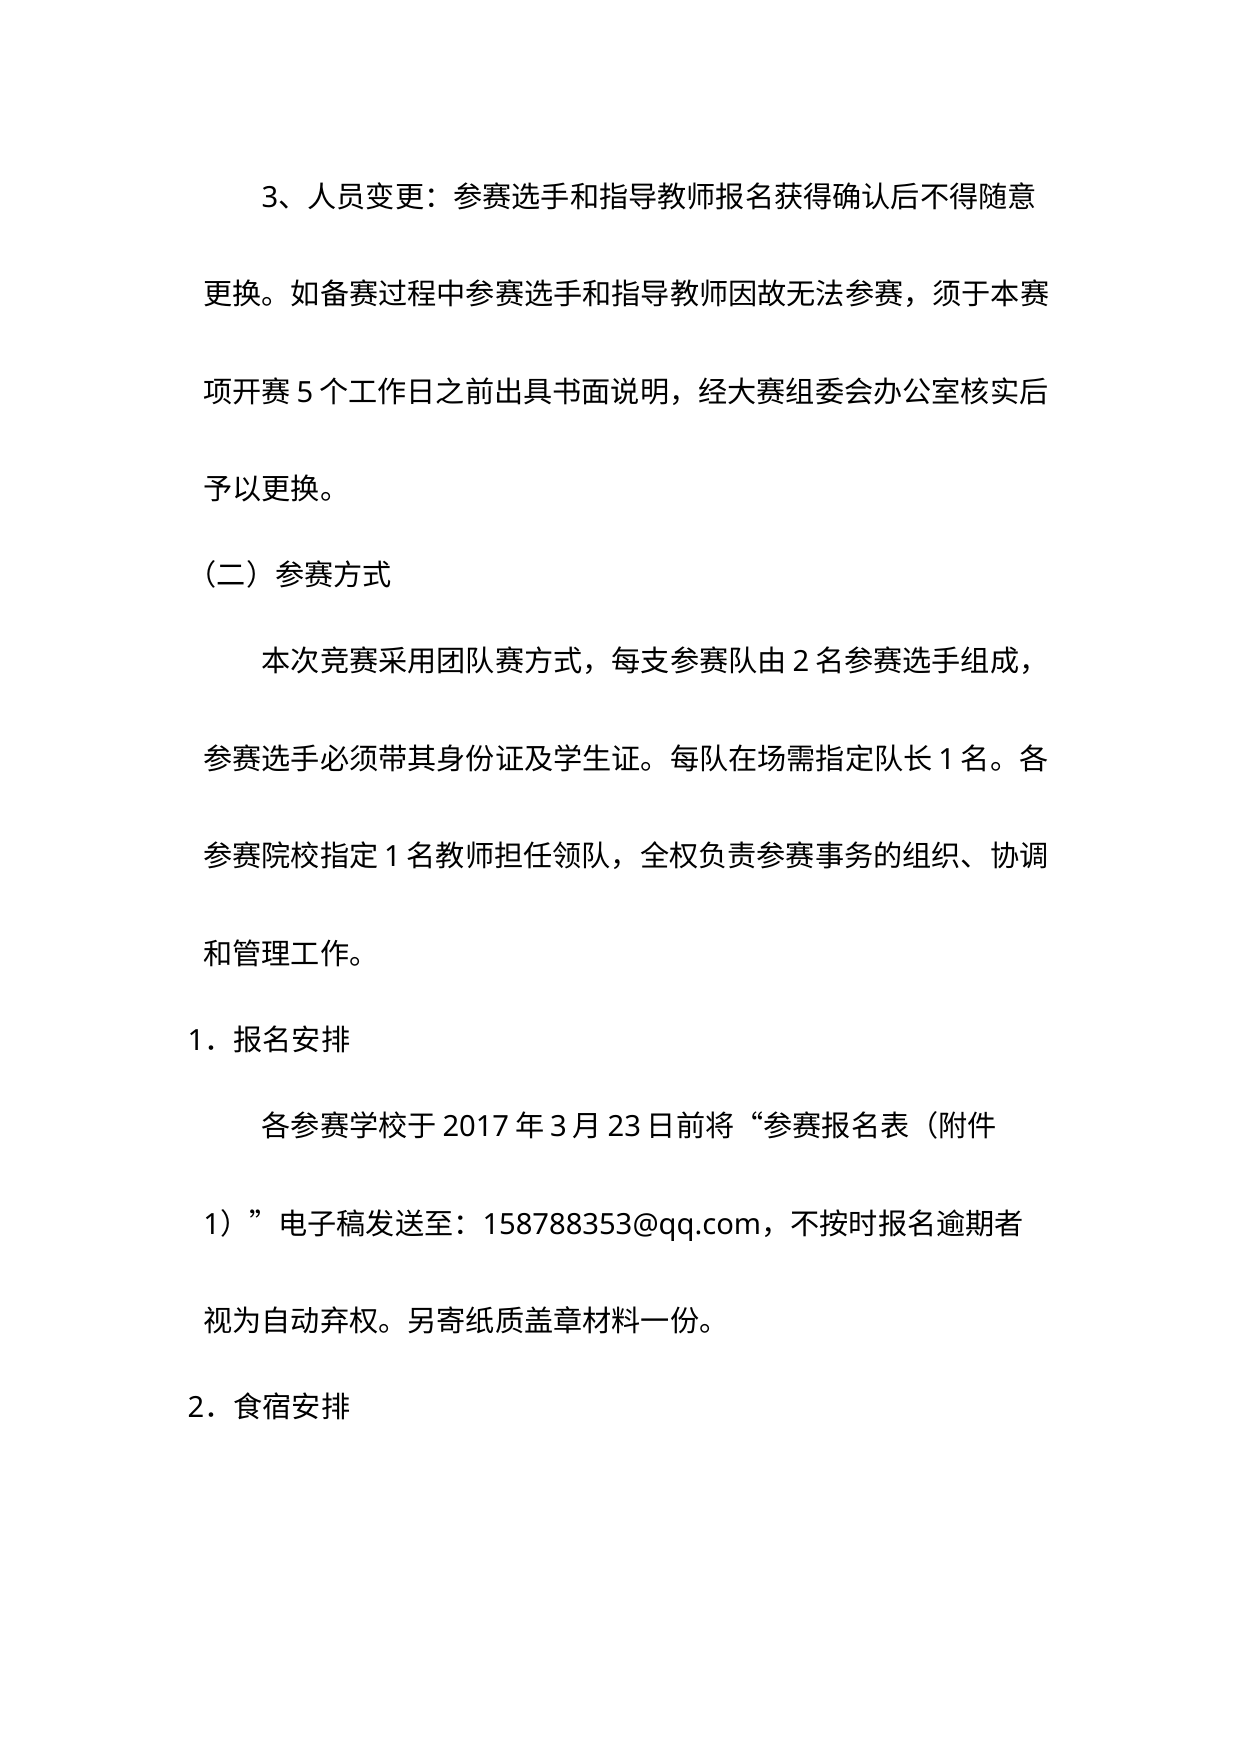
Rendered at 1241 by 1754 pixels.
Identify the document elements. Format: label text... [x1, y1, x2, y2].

text 3、人员变更：参赛选手和指导教师报名获得确认后不得随意更换。如备赛过程中参赛选手和指导教师因故无法参赛，须于本赛项开赛5个工作日之前出具书面说明，经大赛组委会办公室核实后予以更换。 [203, 162, 1053, 519]
text 2．食宿安排 [187, 1373, 1053, 1438]
text 本次竞赛采用团队赛方式，每支参赛队由2名参赛选手组成，参赛选手必须带其身份证及学生证。每队在场需指定队长1名。各参赛院校指定1名教师担任领队，全权负责参赛事务的组织、协调和管理工作。 [203, 627, 1053, 984]
text （二）参赛方式 [187, 541, 1053, 606]
text 各参赛学校于2017年3月23日前将“参赛报名表（附件1）”电子稿发送至：158788353@qq.com，不按时报名逾期者视为自动弃权。另寄纸质盖章材料一份。 [203, 1092, 1053, 1352]
text 1．报名安排 [187, 1005, 1053, 1070]
